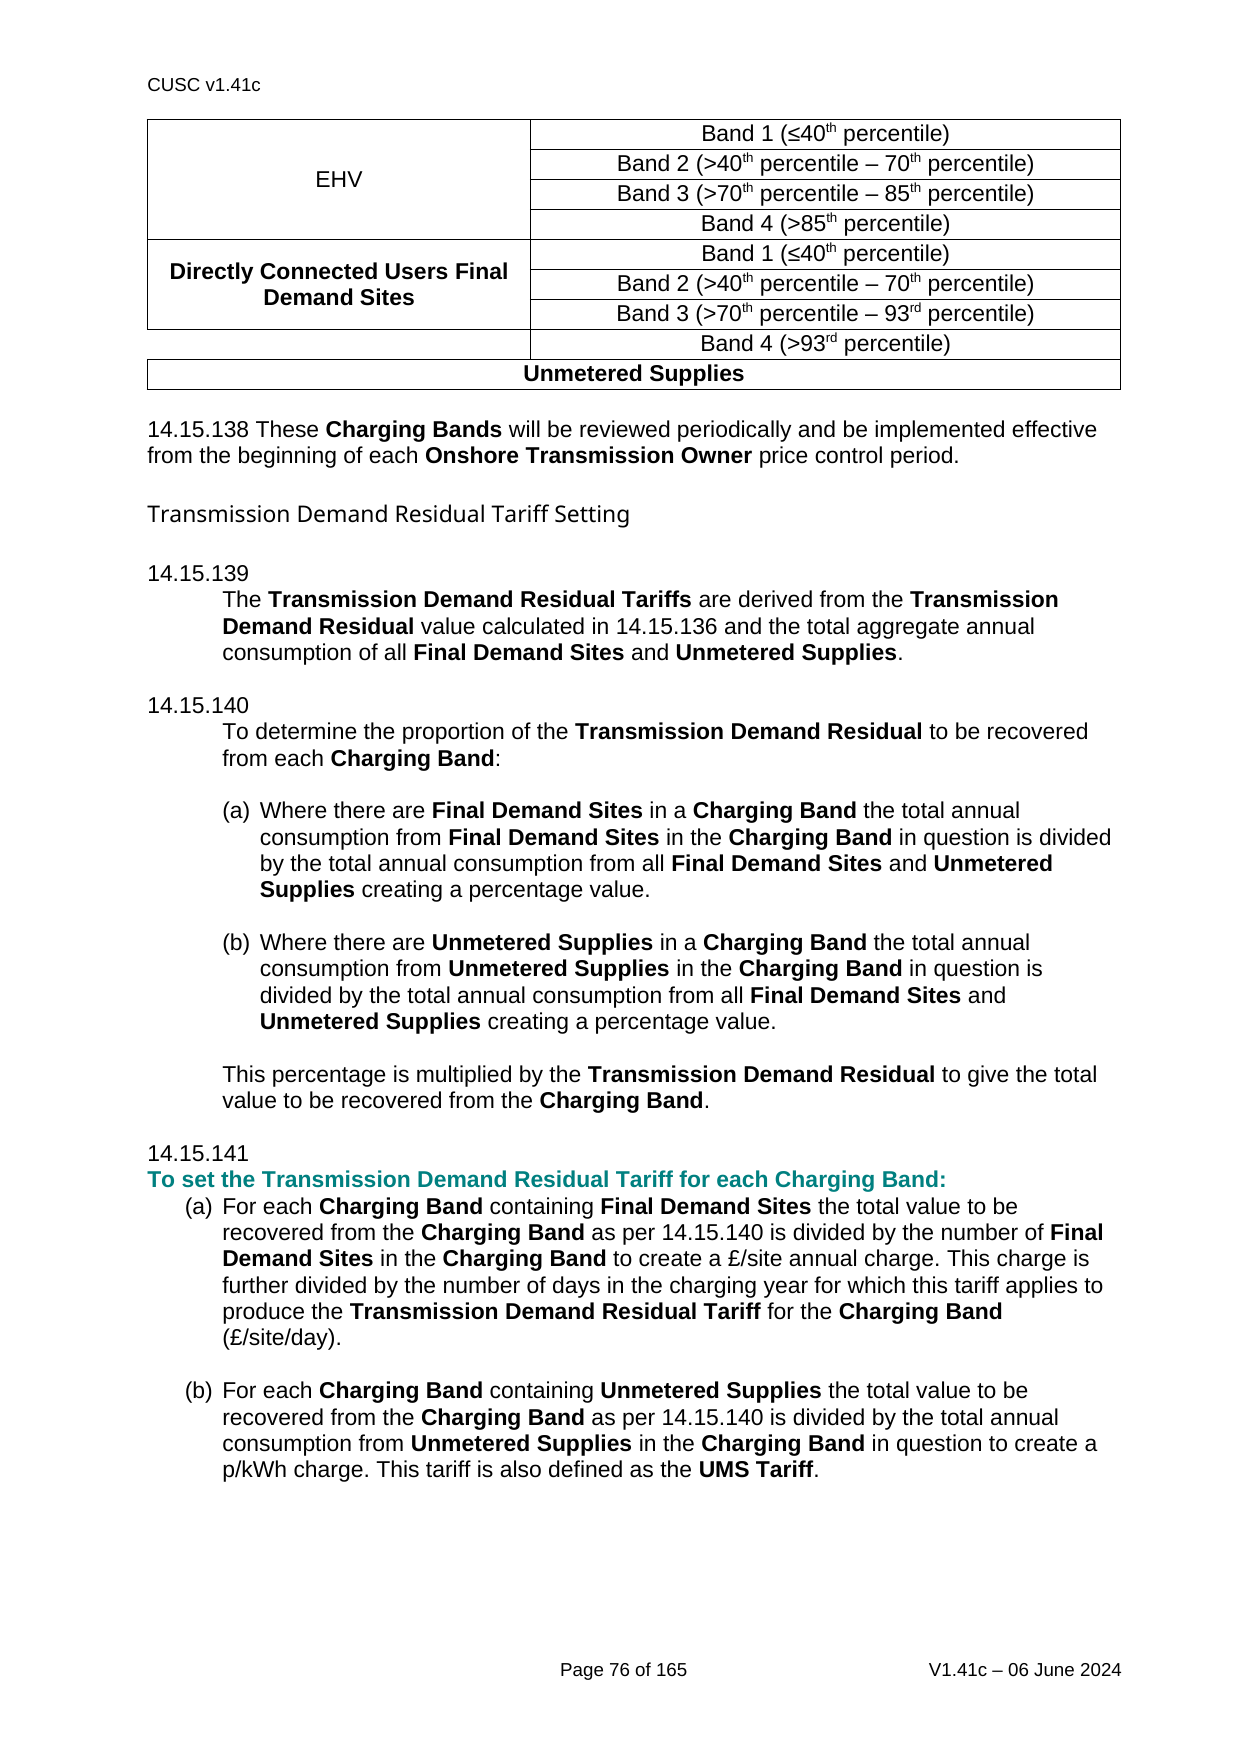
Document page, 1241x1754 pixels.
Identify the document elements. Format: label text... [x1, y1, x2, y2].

table_cell Band 1 (≤40th percentile) [531, 120, 1120, 149]
text 14.15.139 [147, 560, 1121, 586]
table_cell Unmetered Supplies [148, 360, 1120, 389]
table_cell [531, 150, 1120, 179]
list For each Charging Band containing Final Demand Sites the total value to be recovered from the Charging Band as per 14.15.140 is divided by the number of Final Demand Sites in the Charging Band to create a £/site annual charge. This charge is further divided by the number of days in the charging year for which this tariff applies to produce the Transmission Demand Residual Tariff for the Charging Band (£/site/day). [184, 1193, 1121, 1351]
list Where there are Unmetered Supplies in a Charging Band the total annual consumption from Unmetered Supplies in the Charging Band in question is divided by the total annual consumption from all Final Demand Sites and Unmetered Supplies creating a percentage value. [222, 929, 1121, 1034]
list Where there are Final Demand Sites in a Charging Band the total annual consumption from Final Demand Sites in the Charging Band in question is divided by the total annual consumption from all Final Demand Sites and Unmetered Supplies creating a percentage value. [222, 797, 1121, 903]
table_cell EHV [148, 120, 530, 239]
list For each Charging Band containing Unmetered Supplies the total value to be recovered from the Charging Band as per 14.15.140 is divided by the total annual consumption from Unmetered Supplies in the Charging Band in question to create a p/kWh charge. This tariff is also defined as the UMS Tariff. [184, 1377, 1121, 1482]
table_cell Directly Connected Users Final Demand Sites [148, 240, 530, 329]
text Transmission Demand Residual Tariff Setting [147, 498, 1121, 529]
text To determine the proportion of the Transmission Demand Residual to be recovered from each Charging Band: [222, 718, 1121, 771]
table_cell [531, 180, 1120, 209]
text 14.15.138 These Charging Bands will be reviewed periodically and be implemented effective from the beginning of each Onshore Transmission Owner price control period. [147, 416, 1121, 469]
subtitle To set the Transmission Demand Residual Tariff for each Charging Band: [147, 1166, 1121, 1193]
text 14.15.141 [147, 1140, 1121, 1166]
table_cell Band 4 (>85th percentile) [531, 210, 1120, 239]
text 14.15.140 [147, 692, 1121, 718]
table_cell Band 1 (≤40th percentile) [531, 240, 1120, 269]
text The Transmission Demand Residual Tariffs are derived from the Transmission Demand Residual value calculated in 14.15.136 and the total aggregate annual consumption of all Final Demand Sites and Unmetered Supplies. [222, 586, 1121, 666]
table_cell Band 2 (>40th percentile – 70th percentile) [531, 270, 1120, 299]
text This percentage is multiplied by the Transmission Demand Residual to give the total value to be recovered from the Charging Band. [222, 1061, 1121, 1113]
table_cell Band 3 (>70th percentile – 93rd percentile) [531, 300, 1120, 329]
table_cell Band 4 (>93rd percentile) [531, 330, 1120, 359]
